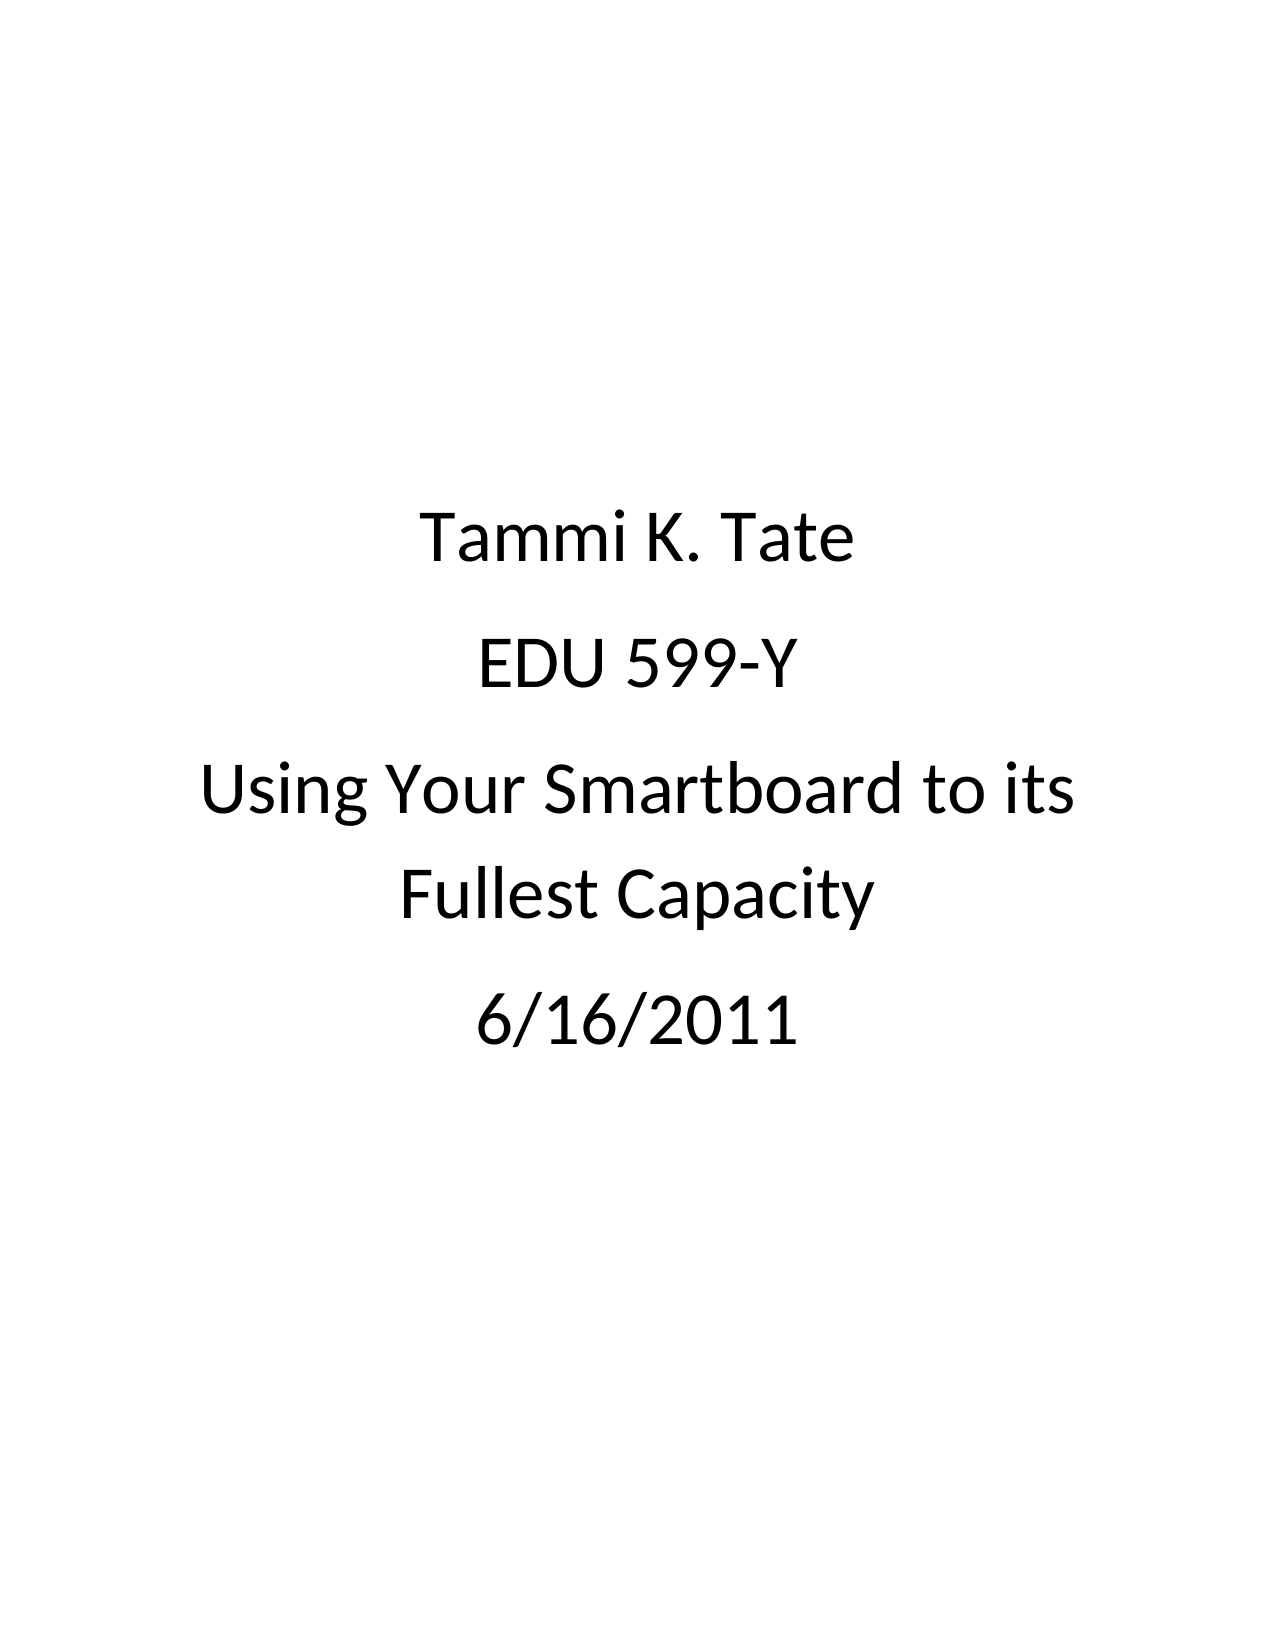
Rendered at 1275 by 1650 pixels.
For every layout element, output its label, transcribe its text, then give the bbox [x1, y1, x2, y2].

text Tammi K. Tate [150, 488, 1125, 580]
text 6/16/2011 [150, 971, 1125, 1063]
text EDU 599-Y [150, 614, 1125, 706]
text Using Your Smartboard to its Fullest Capacity [150, 740, 1125, 937]
